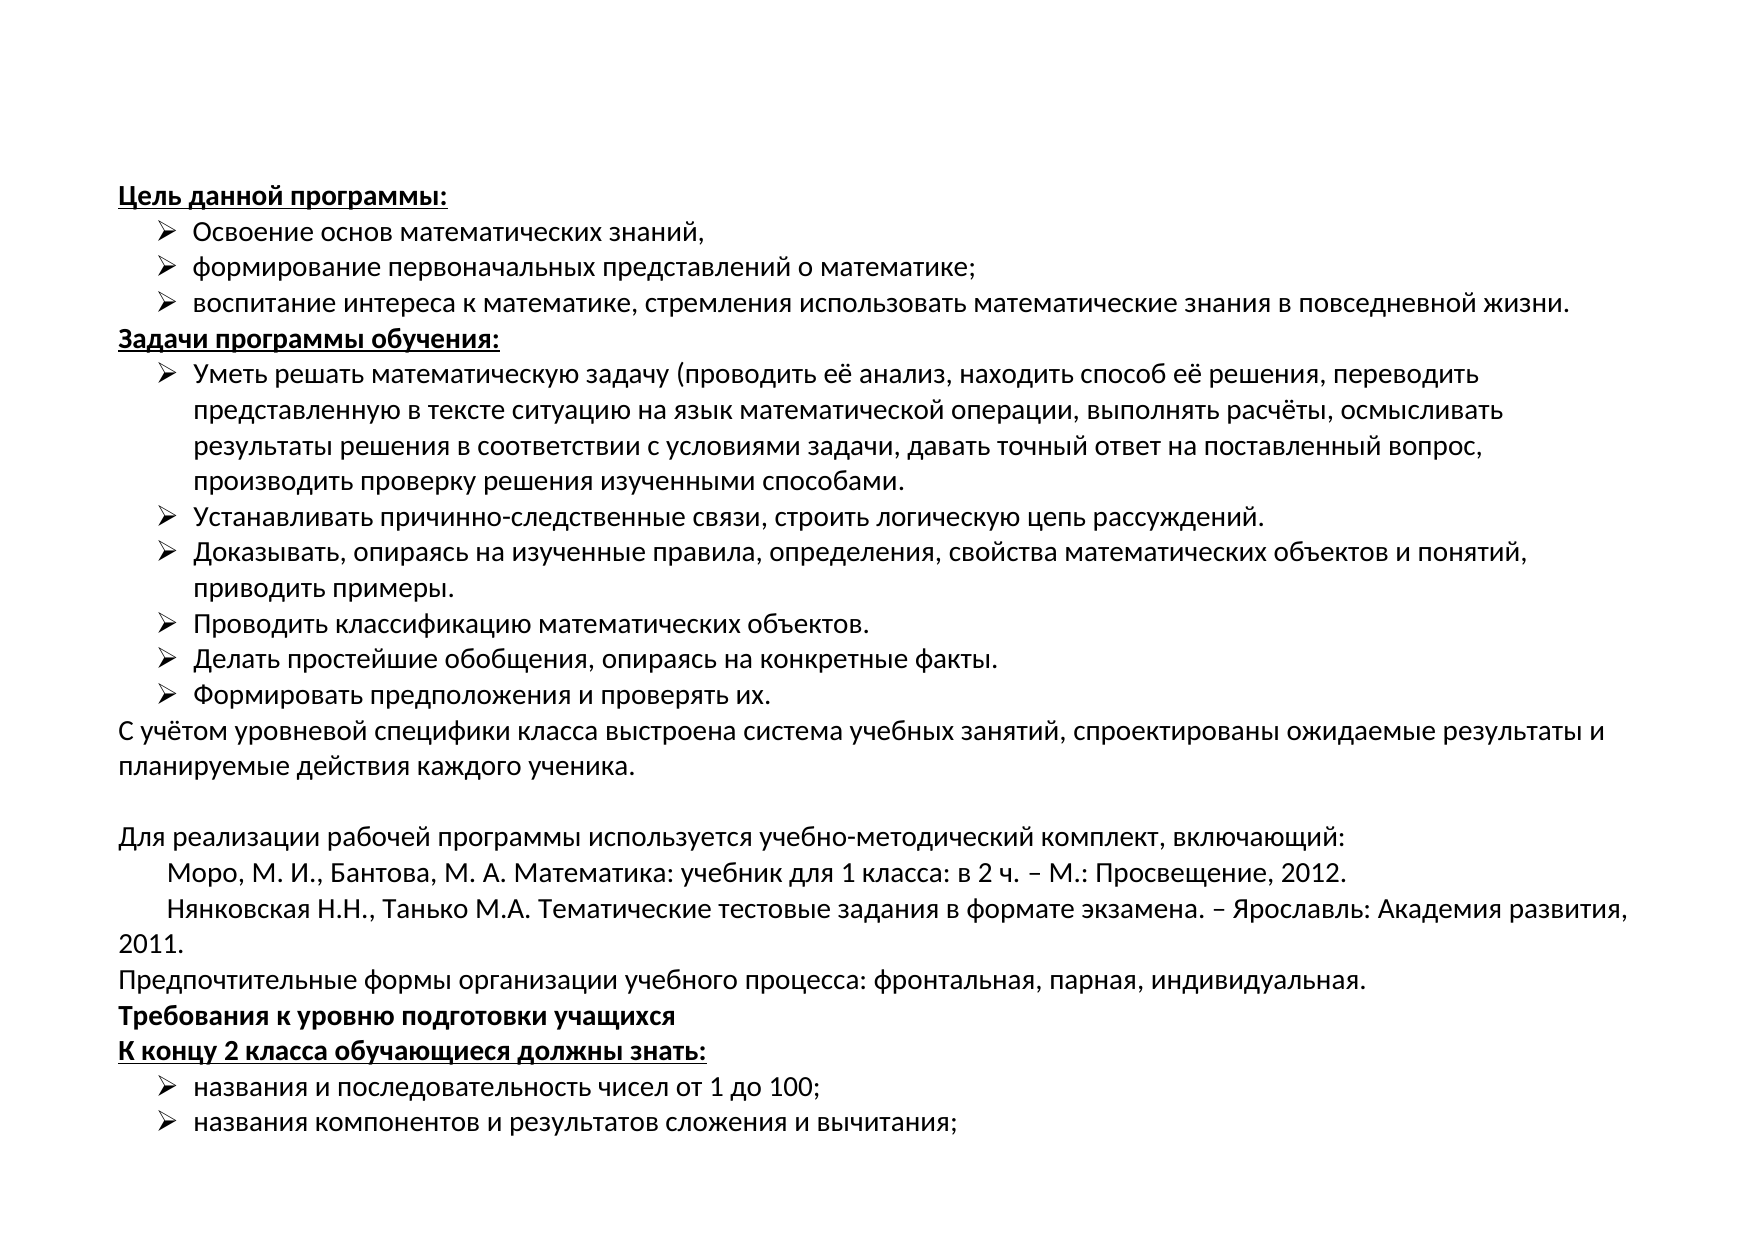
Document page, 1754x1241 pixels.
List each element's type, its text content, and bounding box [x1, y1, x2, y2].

text Требования к уровню подготовки учащихся [118, 997, 1636, 1032]
text Моро, М. И., Бантова, М. А. Математика: учебник для 1 класса: в 2 ч. – М.: Просвещение, 2012. [118, 854, 1636, 890]
text Для реализации рабочей программы используется учебно-методический комплект, включающий: [118, 818, 1636, 854]
list Освоение основ математических знаний, [155, 213, 1636, 248]
list Устанавливать причинно-следственные связи, строить логическую цепь рассуждений. [156, 498, 1636, 533]
list воспитание интереса к математике, стремления использовать математические знания в повседневной жизни. [155, 284, 1636, 320]
list формирование первоначальных представлений о математике; [155, 248, 1636, 284]
list Доказывать, опираясь на изученные правила, определения, свойства математических объектов и понятий, приводить примеры. [156, 533, 1636, 605]
list Делать простейшие обобщения, опираясь на конкретные факты. [156, 640, 1636, 676]
text Задачи программы обучения: [118, 320, 1636, 355]
list названия компонентов и результатов сложения и вычитания; [156, 1103, 1636, 1139]
text Цель данной программы: [118, 177, 1636, 213]
text Предпочтительные формы организации учебного процесса: фронтальная, парная, индивидуальная. [118, 961, 1636, 997]
list Формировать предположения и проверять их. [156, 676, 1636, 712]
list названия и последовательность чисел от 1 до 100; [156, 1068, 1636, 1103]
list Уметь решать математическую задачу (проводить её анализ, находить способ её решения, переводить представленную в тексте ситуацию на язык математической операции, выполнять расчёты, осмысливать результаты решения в соответствии с условиями задачи, давать точный ответ на поставленный вопрос, производить проверку решения изученными способами. [156, 355, 1636, 498]
text С учётом уровневой специфики класса выстроена система учебных занятий, спроектированы ожидаемые результаты и планируемые действия каждого ученика. [118, 712, 1636, 783]
text К концу 2 класса обучающиеся должны знать: [118, 1032, 1636, 1068]
text Нянковская Н.Н., Танько М.А. Тематические тестовые задания в формате экзамена. – Ярославль: Академия развития, 2011. [118, 890, 1636, 961]
list Проводить классификацию математических объектов. [156, 605, 1636, 640]
